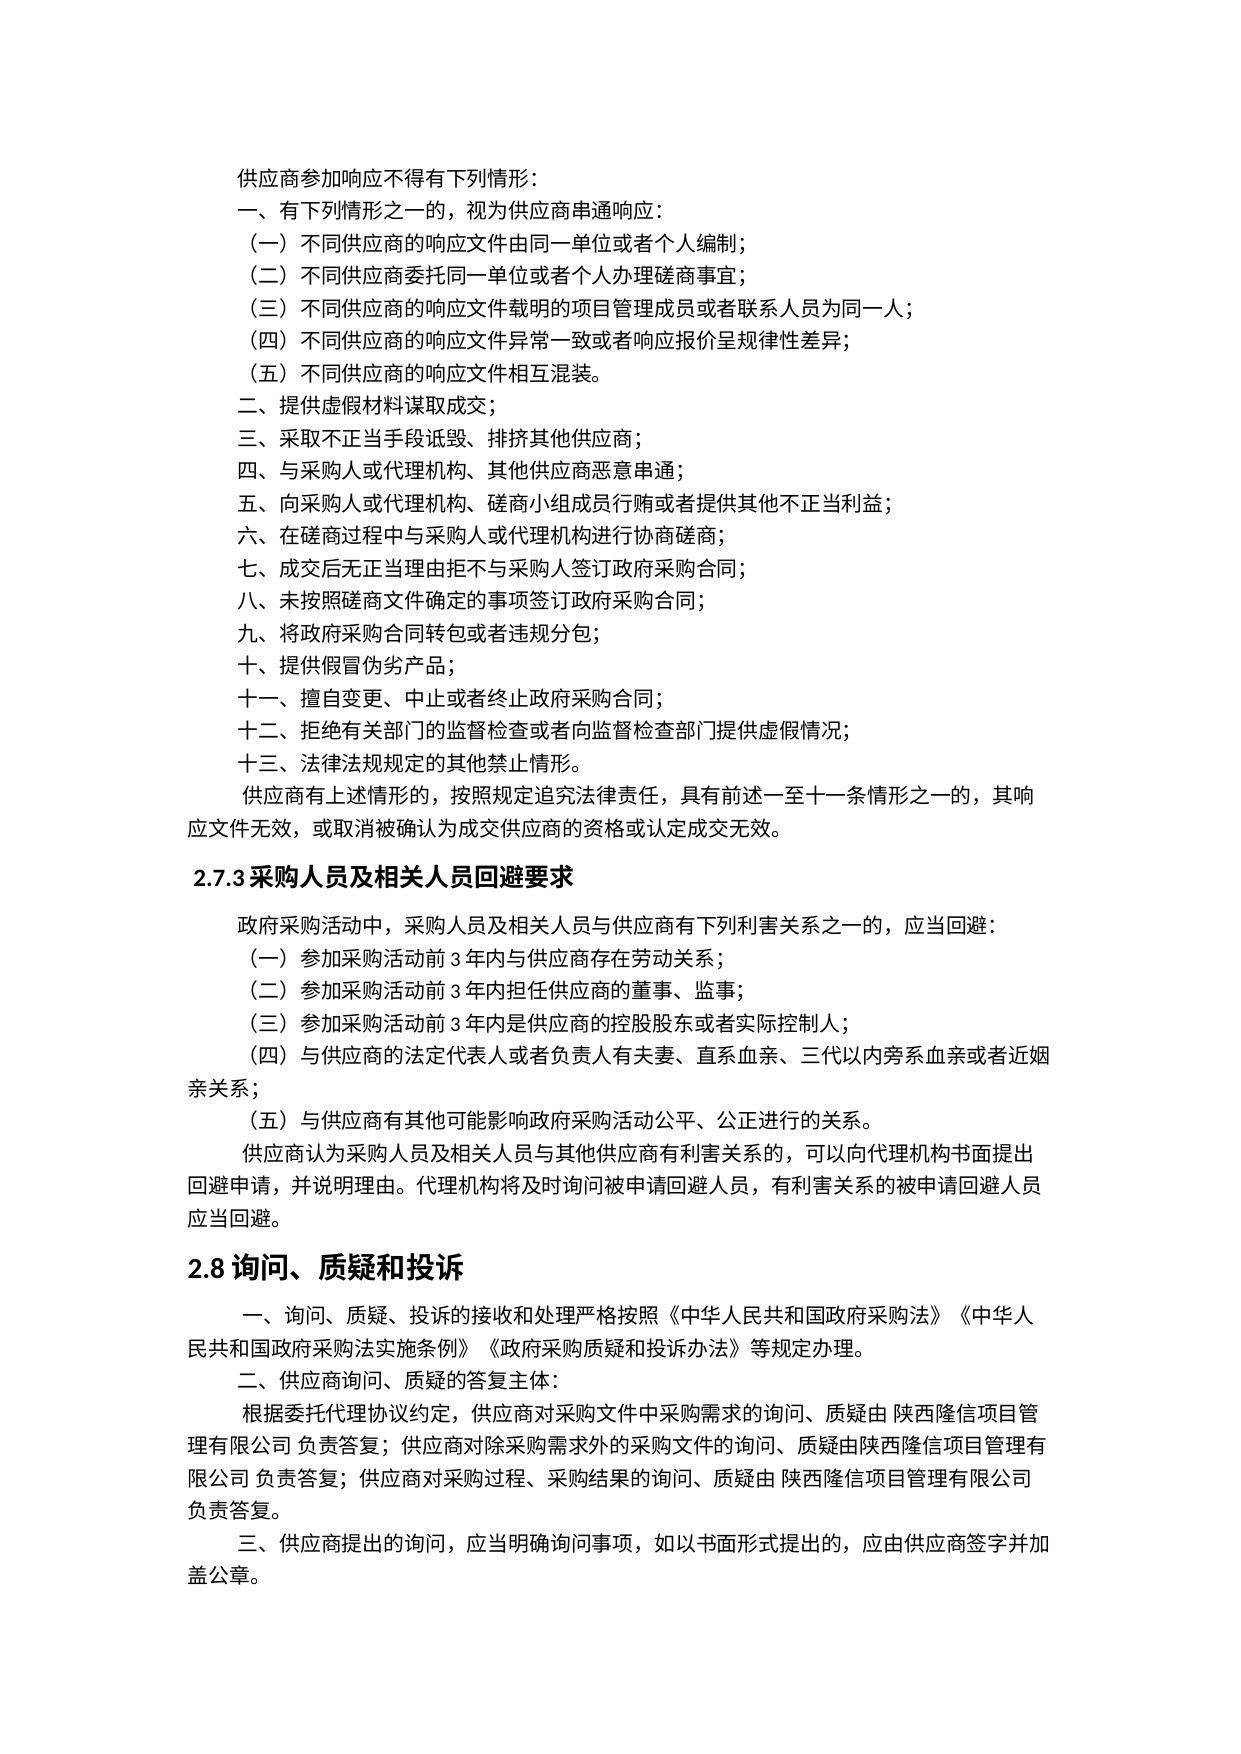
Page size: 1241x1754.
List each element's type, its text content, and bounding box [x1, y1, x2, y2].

text 十、提供假冒伪劣产品； [187, 649, 1053, 682]
text 三、供应商提出的询问，应当明确询问事项，如以书面形式提出的，应由供应商签字并加盖公章。 [187, 1527, 1053, 1592]
text 九、将政府采购合同转包或者违规分包； [187, 617, 1053, 649]
text （三）参加采购活动前3年内是供应商的控股股东或者实际控制人； [187, 1007, 1053, 1039]
text （四）不同供应商的响应文件异常一致或者响应报价呈规律性差异； [187, 324, 1053, 357]
text 十三、法律法规规定的其他禁止情形。 [187, 747, 1053, 779]
text 六、在磋商过程中与采购人或代理机构进行协商磋商； [187, 519, 1053, 552]
text 五、向采购人或代理机构、磋商小组成员行贿或者提供其他不正当利益； [187, 487, 1053, 519]
text （三）不同供应商的响应文件载明的项目管理成员或者联系人员为同一人； [187, 292, 1053, 324]
text （二）不同供应商委托同一单位或者个人办理磋商事宜； [187, 259, 1053, 292]
text （二）参加采购活动前3年内担任供应商的董事、监事； [187, 974, 1053, 1007]
text 根据委托代理协议约定，供应商对采购文件中采购需求的询问、质疑由 陕西隆信项目管理有限公司 负责答复；供应商对除采购需求外的采购文件的询问、质疑由陕西隆信项目管理有限公司 负责答复；供应商对采购过程、采购结果的询问、质疑由 陕西隆信项目管理有限公司 负责答复。 [187, 1397, 1053, 1527]
text 二、供应商询问、质疑的答复主体： [187, 1364, 1053, 1397]
text 供应商参加响应不得有下列情形： [187, 162, 1053, 194]
text 一、有下列情形之一的，视为供应商串通响应： [187, 194, 1053, 227]
text 十一、擅自变更、中止或者终止政府采购合同； [187, 682, 1053, 714]
text 七、成交后无正当理由拒不与采购人签订政府采购合同； [187, 552, 1053, 584]
text （一）不同供应商的响应文件由同一单位或者个人编制； [187, 227, 1053, 259]
text （五）不同供应商的响应文件相互混装。 [187, 357, 1053, 389]
text 2.8询问、质疑和投诉 [187, 1234, 1053, 1299]
text 三、采取不正当手段诋毁、排挤其他供应商； [187, 422, 1053, 454]
text （一）参加采购活动前3年内与供应商存在劳动关系； [187, 942, 1053, 974]
text 一、询问、质疑、投诉的接收和处理严格按照《中华人民共和国政府采购法》《中华人民共和国政府采购法实施条例》《政府采购质疑和投诉办法》等规定办理。 [187, 1299, 1053, 1364]
text 政府采购活动中，采购人员及相关人员与供应商有下列利害关系之一的，应当回避： [187, 909, 1053, 942]
text 供应商认为采购人员及相关人员与其他供应商有利害关系的，可以向代理机构书面提出回避申请，并说明理由。代理机构将及时询问被申请回避人员，有利害关系的被申请回避人员应当回避。 [187, 1137, 1053, 1234]
text 供应商有上述情形的，按照规定追究法律责任，具有前述一至十一条情形之一的，其响应文件无效，或取消被确认为成交供应商的资格或认定成交无效。 [187, 779, 1053, 844]
text 二、提供虚假材料谋取成交； [187, 389, 1053, 422]
text （四）与供应商的法定代表人或者负责人有夫妻、直系血亲、三代以内旁系血亲或者近姻亲关系； [187, 1039, 1053, 1104]
text 十二、拒绝有关部门的监督检查或者向监督检查部门提供虚假情况； [187, 714, 1053, 747]
text 八、未按照磋商文件确定的事项签订政府采购合同； [187, 584, 1053, 617]
text 2.7.3采购人员及相关人员回避要求 [187, 844, 1053, 909]
text （五）与供应商有其他可能影响政府采购活动公平、公正进行的关系。 [187, 1104, 1053, 1137]
text 四、与采购人或代理机构、其他供应商恶意串通； [187, 454, 1053, 487]
